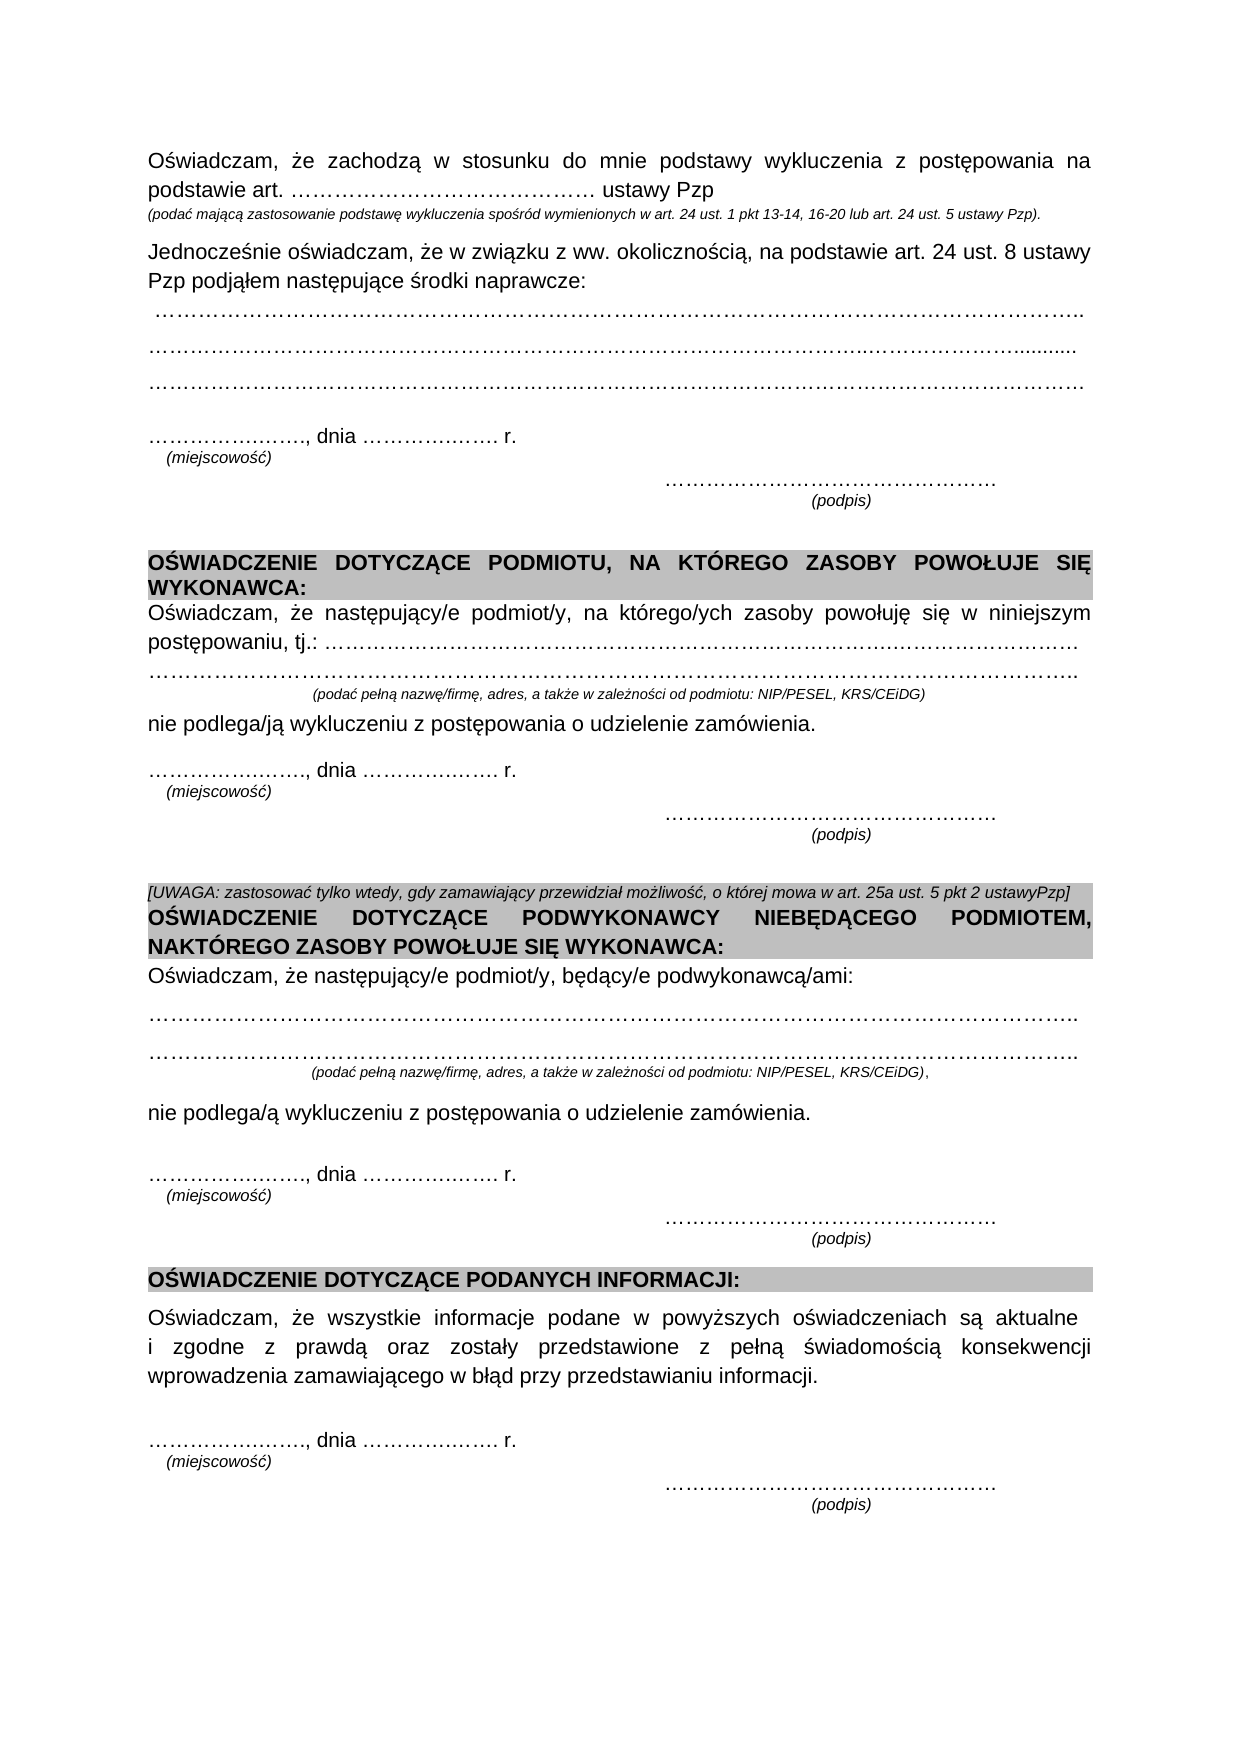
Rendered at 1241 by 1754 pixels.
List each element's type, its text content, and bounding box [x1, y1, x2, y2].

text (podać mającą zastosowanie podstawę wykluczenia spośród wymienionych w art. 24 ust. 1 pkt 13-14, 16-20 lub art. 24 ust. 5 ustawy Pzp). [148, 206, 1093, 222]
text OŚWIADCZENIE DOTYCZĄCE PODWYKONAWCY NIEBĘDĄCEGO PODMIOTEM, NAKTÓREGO ZASOBY POWOŁUJE SIĘ WYKONAWCA: [148, 905, 1093, 959]
text ……………………………………………………………………………………………………………….. [148, 658, 1093, 683]
text ………………………………………… [148, 1205, 1093, 1229]
text (podać pełną nazwę/firmę, adres, a także w zależności od podmiotu: NIP/PESEL, KRS/CEiDG) [148, 686, 1093, 702]
text [UWAGA: zastosować tylko wtedy, gdy zamawiający przewidział możliwość, o której mowa w art. 25a ust. 5 pkt 2 ustawyPzp] [148, 883, 1093, 902]
text Oświadczam, że następujący/e podmiot/y, będący/e podwykonawcą/ami: [148, 963, 1093, 988]
text …………….……., dnia ………….……. r. [148, 758, 1093, 782]
text ………………………………………… [148, 467, 1093, 491]
text Oświadczam, że zachodzą w stosunku do mnie podstawy wykluczenia z postępowania na podstawie art. …………………………………… ustawy Pzp [148, 148, 1093, 202]
text Oświadczam, że wszystkie informacje podane w powyższych oświadczeniach są aktualne i zgodne z prawdą oraz zostały przedstawione z pełną świadomością konsekwencji wprowadzenia zamawiającego w błąd przy przedstawianiu informacji. [148, 1305, 1093, 1388]
text ……………………………………………………………………………………………………………….. [148, 1039, 1093, 1064]
text (podpis) [738, 1495, 1093, 1514]
text …………………………………………………………………………………………..…………………...........……………………………………………………………………………………………………………………… [148, 334, 1093, 394]
text Jednocześnie oświadczam, że w związku z ww. okolicznością, na podstawie art. 24 ust. 8 ustawy Pzp podjąłem następujące środki naprawcze: [148, 238, 1093, 293]
text (podpis) [738, 1229, 1093, 1248]
text …………….……., dnia ………….……. r. [148, 424, 1093, 448]
text OŚWIADCZENIE DOTYCZĄCE PODMIOTU, NA KTÓREGO ZASOBY POWOŁUJE SIĘ WYKONAWCA: [148, 550, 1093, 600]
text ………………………………………… [148, 1471, 1093, 1495]
text ……………………………………………………………………………………………………………….. [148, 1001, 1093, 1026]
text (miejscowość) [148, 1452, 1093, 1471]
text (podpis) [738, 491, 1093, 510]
text Oświadczam, że następujący/e podmiot/y, na którego/ych zasoby powołuję się w niniejszym postępowaniu, tj.: ……………………………………………………………………….……………………… [148, 600, 1093, 654]
text OŚWIADCZENIE DOTYCZĄCE PODANYCH INFORMACJI: [148, 1267, 1093, 1292]
text …………….……., dnia ………….……. r. [148, 1162, 1093, 1186]
text (podać pełną nazwę/firmę, adres, a także w zależności od podmiotu: NIP/PESEL, KRS/CEiDG), [148, 1064, 1093, 1081]
text ………………………………………… [148, 801, 1093, 825]
text (miejscowość) [148, 448, 1093, 467]
text nie podlega/ją wykluczeniu z postępowania o udzielenie zamówienia. [148, 711, 1093, 736]
text …………….……., dnia ………….……. r. [148, 1428, 1093, 1452]
text nie podlega/ą wykluczeniu z postępowania o udzielenie zamówienia. [148, 1100, 1093, 1125]
text ……………………………………………………………………………………………………………….. [148, 296, 1093, 322]
text (miejscowość) [148, 782, 1093, 801]
text (podpis) [738, 825, 1093, 844]
text (miejscowość) [148, 1186, 1093, 1205]
